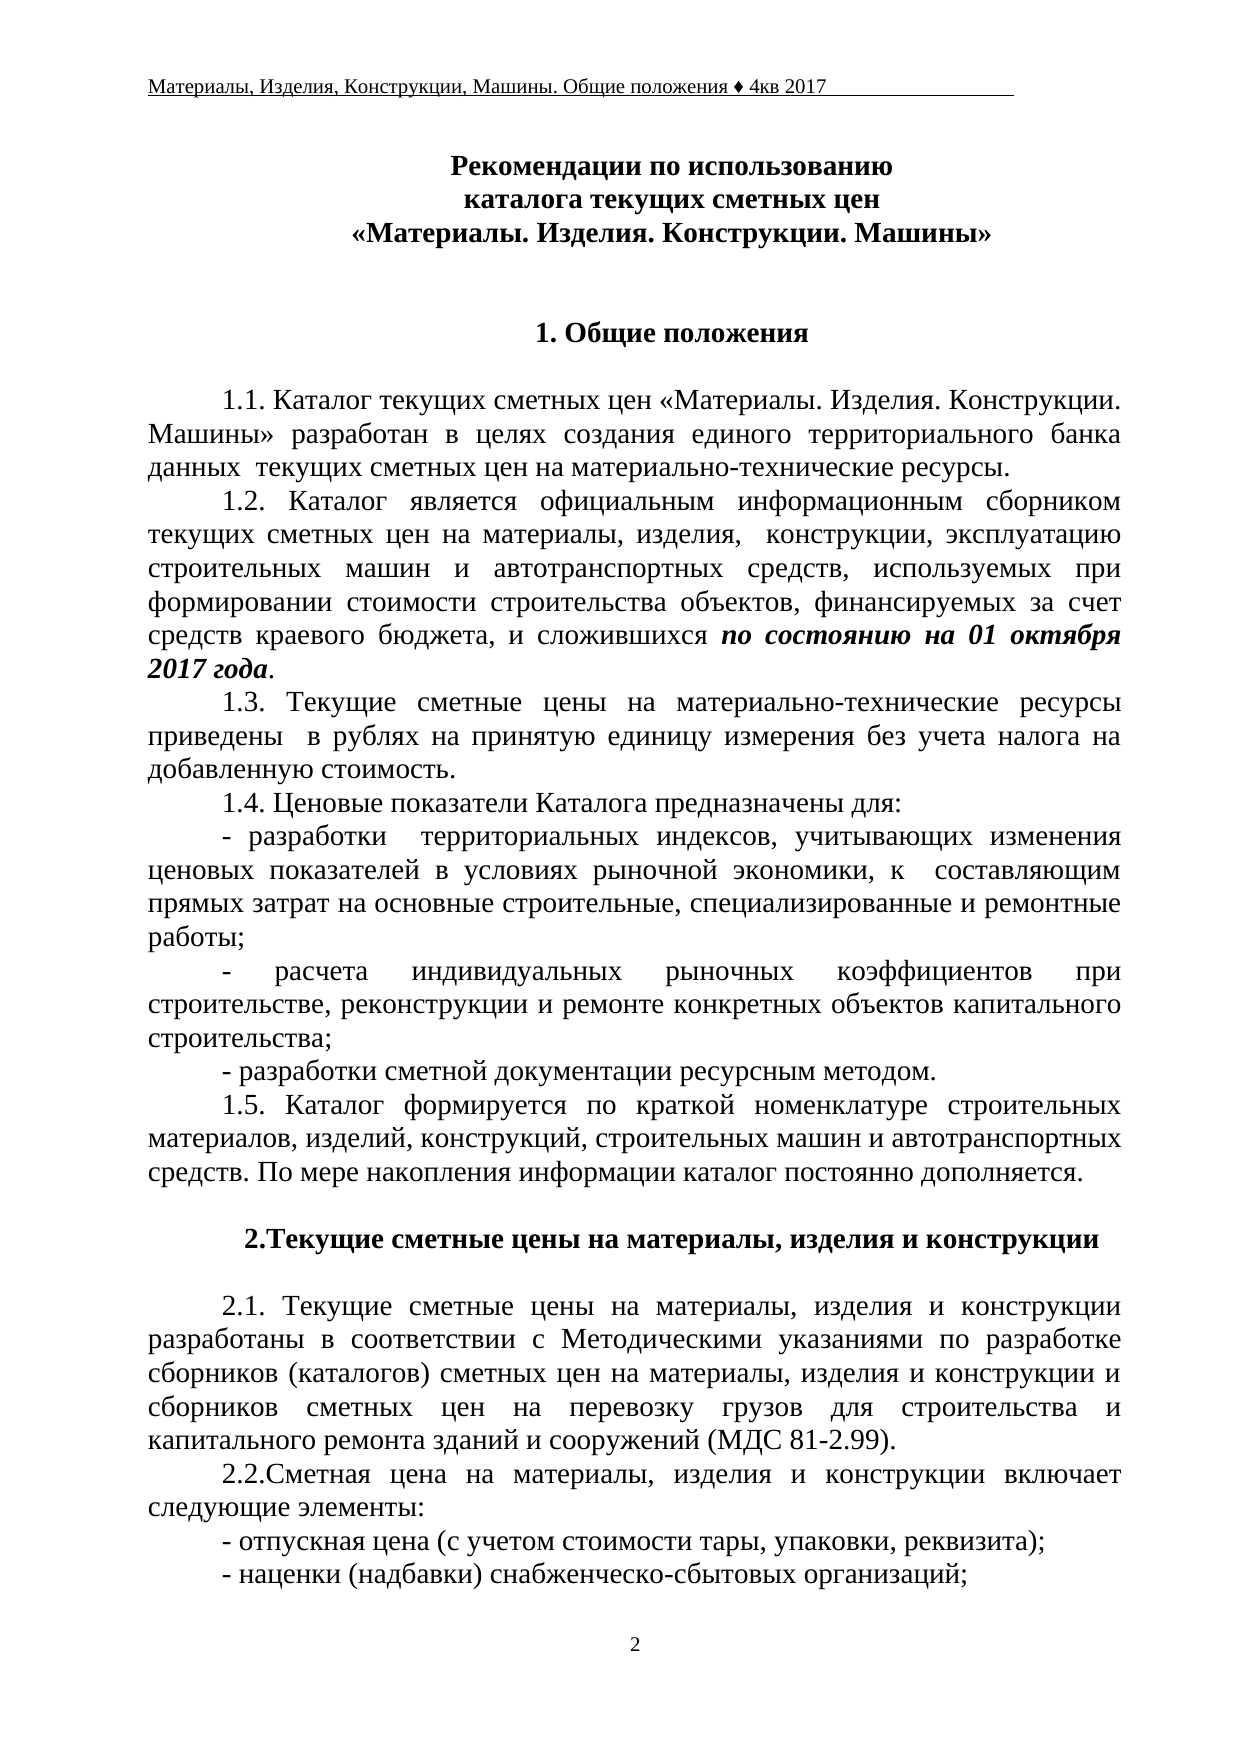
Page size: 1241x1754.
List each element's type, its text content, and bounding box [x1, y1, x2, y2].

text - наценки (надбавки) снабженческо-сбытовых организаций; [148, 1556, 1122, 1590]
text «Материалы. Изделия. Конструкции. Машины» [148, 215, 1122, 248]
text 1.4. Ценовые показатели Каталога предназначены для: [148, 785, 1122, 818]
text 1.2. Каталог является официальным информационным сборником текущих сметных цен на материалы, изделия, конструкции, эксплуатацию строительных машин и автотранспортных средств, используемых при формировании стоимости строительства объектов, финансируемых за счет средств краевого бюджета, и сложившихся по состоянию на 01 октября 2017 года. [148, 483, 1122, 684]
text 2.1. Текущие сметные цены на материалы, изделия и конструкции разработаны в соответствии с Методическими указаниями по разработке сборников (каталогов) сметных цен на материалы, изделия и конструкции и сборников сметных цен на перевозку грузов для строительства и капитального ремонта зданий и сооружений (МДС 81-2.99). [148, 1288, 1122, 1456]
text 1. Общие положения [148, 315, 1122, 349]
text 1.5. Каталог формируется по краткой номенклатуре строительных материалов, изделий, конструкций, строительных машин и автотранспортных средств. По мере накопления информации каталог постоянно дополняется. [148, 1087, 1122, 1187]
text - разработки территориальных индексов, учитывающих изменения ценовых показателей в условиях рыночной экономики, к составляющим прямых затрат на основные строительные, специализированные и ремонтные работы; [148, 818, 1122, 953]
text Рекомендации по использованию [148, 148, 1122, 181]
text - отпускная цена (с учетом стоимости тары, упаковки, реквизита); [148, 1523, 1122, 1556]
text 2.Текущие сметные цены на материалы, изделия и конструкции [148, 1221, 1122, 1254]
text 1.3. Текущие сметные цены на материально-технические ресурсы приведены в рублях на принятую единицу измерения без учета налога на добавленную стоимость. [148, 684, 1122, 785]
text 1.1. Каталог текущих сметных цен «Материалы. Изделия. Конструкции. Машины» разработан в целях создания единого территориального банка данных текущих сметных цен на материально-технические ресурсы. [148, 382, 1122, 483]
text - расчета индивидуальных рыночных коэффициентов при строительстве, реконструкции и ремонте конкретных объектов капитального строительства; [148, 953, 1122, 1053]
text каталога текущих сметных цен [148, 181, 1122, 215]
text - разработки сметной документации ресурсным методом. [148, 1053, 1122, 1087]
text 2.2.Сметная цена на материалы, изделия и конструкции включает следующие элементы: [148, 1456, 1122, 1523]
